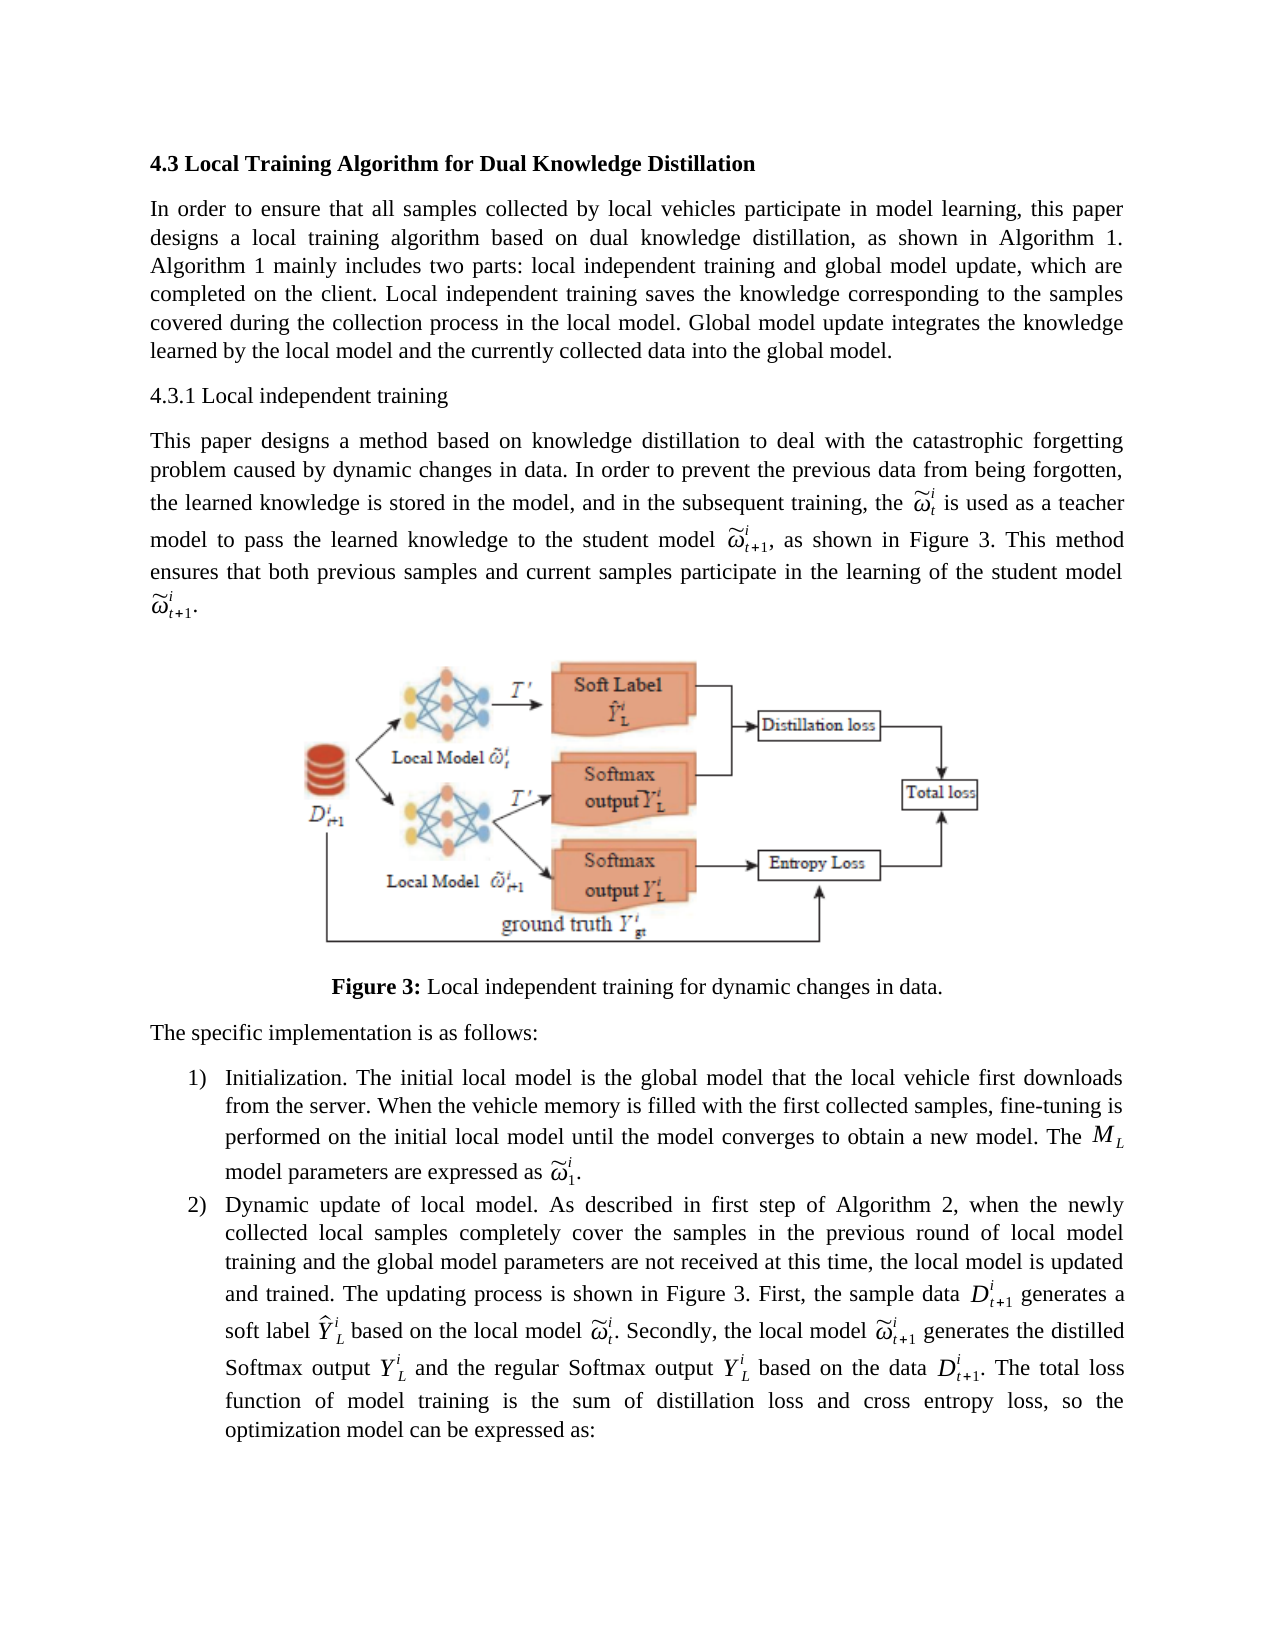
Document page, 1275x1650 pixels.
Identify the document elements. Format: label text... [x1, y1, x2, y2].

picture [292, 640, 983, 955]
list Dynamic update of local model. As described in first step of Algorithm 2, when the newly collected local samples completely cover the samples in the previous round of local model training and the global model parameters are not received at this time, the local model is updated and trained. The updating process is shown in Figure 3. First, the sample data generates a soft label based on the local model . Secondly, the local model generates the distilled Softmax output and the regular Softmax output based on the data . The total loss function of model training is the sum of distillation loss and cross entropy loss, so the optimization model can be expressed as: [187, 1191, 1125, 1442]
text This paper designs a method based on knowledge distillation to deal with the catastrophic forgetting problem caused by dynamic changes in data. In order to prevent the previous data from being forgotten, the learned knowledge is stored in the model, and in the subsequent training, the is used as a teacher model to pass the learned knowledge to the student model , as shown in Figure 3. This method ensures that both previous samples and current samples participate in the learning of the student model . [150, 427, 1125, 622]
list Initialization. The initial local model is the global model that the local vehicle first downloads from the server. When the vehicle memory is filled with the first collected samples, fine-tuning is performed on the initial local model until the model converges to obtain a new model. The model parameters are expressed as . [187, 1064, 1125, 1189]
text 4.3.1 Local independent training [150, 382, 1125, 409]
text The specific implementation is as follows: [150, 1018, 1125, 1045]
text Figure 3: Local independent training for dynamic changes in data. [150, 973, 1125, 1000]
text In order to ensure that all samples collected by local vehicles participate in model learning, this paper designs a local training algorithm based on dual knowledge distillation, as shown in Algorithm 1. Algorithm 1 mainly includes two parts: local independent training and global model update, which are completed on the client. Local independent training saves the knowledge corresponding to the samples covered during the collection process in the local model. Global model update integrates the knowledge learned by the local model and the currently collected data into the global model. [150, 195, 1125, 364]
text 4.3 Local Training Algorithm for Dual Knowledge Distillation [150, 150, 1125, 176]
